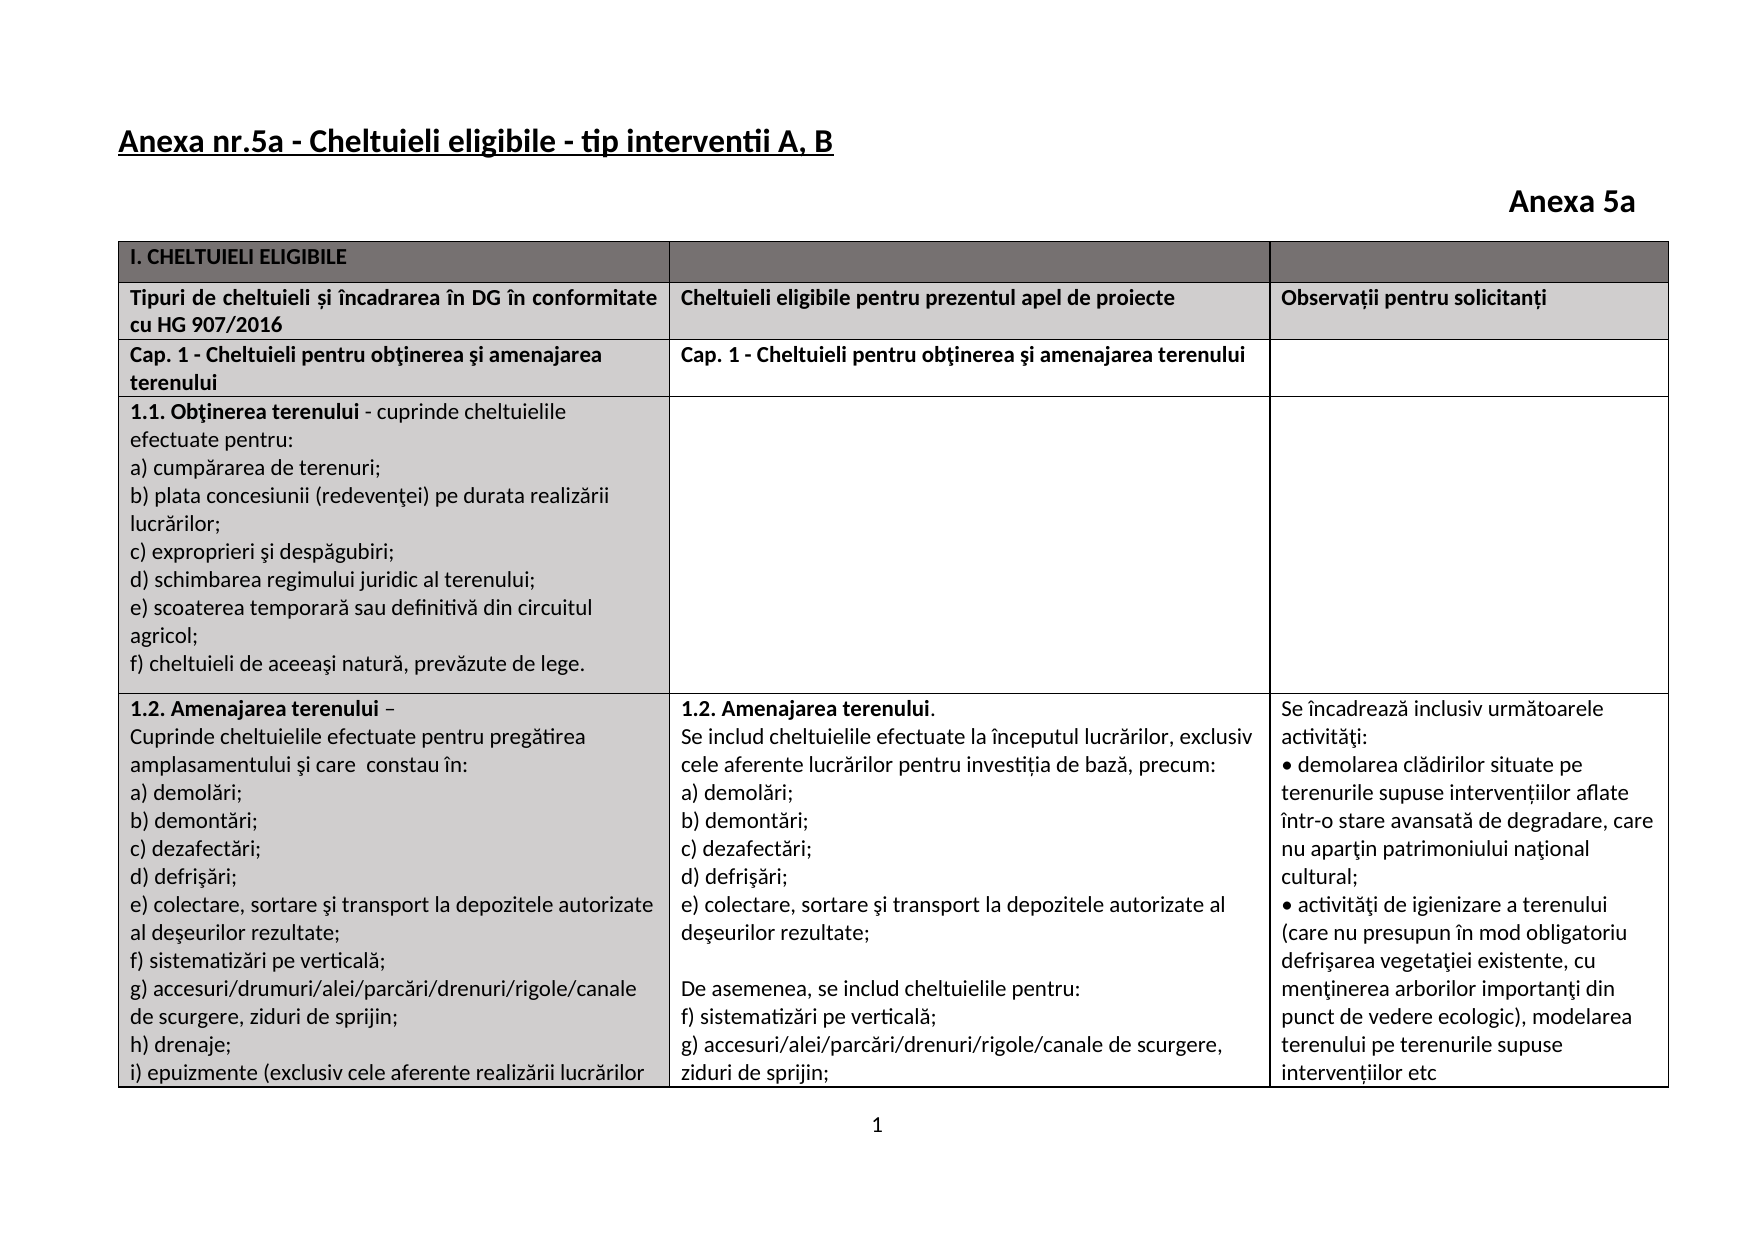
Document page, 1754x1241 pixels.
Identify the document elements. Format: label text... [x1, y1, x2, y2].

table_header I. CHELTUIELI ELIGIBILE [119, 242, 669, 282]
table_cell Cap. 1 - Cheltuieli pentru obţinerea şi amenajarea terenului [119, 340, 669, 396]
table_cell Tipuri de cheltuieli și încadrarea în DG în conformitate cu HG 907/2016 [119, 283, 669, 339]
table_cell Cap. 1 - Cheltuieli pentru obţinerea şi amenajarea terenului [670, 340, 1269, 396]
table_cell Cheltuieli eligibile pentru prezentul apel de proiecte [670, 283, 1269, 339]
text Anexa nr.5a - Cheltuieli eligibile - tip interventii A, B [118, 120, 1636, 160]
table_cell [1271, 397, 1668, 693]
table_cell 1.1. Obţinerea terenului - cuprinde cheltuielile efectuate pentru: a) cumpărarea de terenuri; b) plata concesiunii (redevenţei) pe durata realizării lucrărilor; c) exproprieri şi despăgubiri; d) schimbarea regimului juridic al terenului; e) scoaterea temporară sau definitivă din circuitul agricol; f) cheltuieli de aceeaşi natură, prevăzute de lege. [119, 397, 669, 693]
text Anexa 5a [118, 180, 1636, 221]
table_cell [1271, 340, 1668, 396]
table_cell [670, 397, 1269, 693]
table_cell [670, 694, 1269, 1086]
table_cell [1271, 694, 1668, 1086]
table_header [1271, 242, 1668, 282]
table_cell Observații pentru solicitanți [1271, 283, 1668, 339]
table_header [670, 242, 1269, 282]
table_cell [119, 694, 669, 1086]
